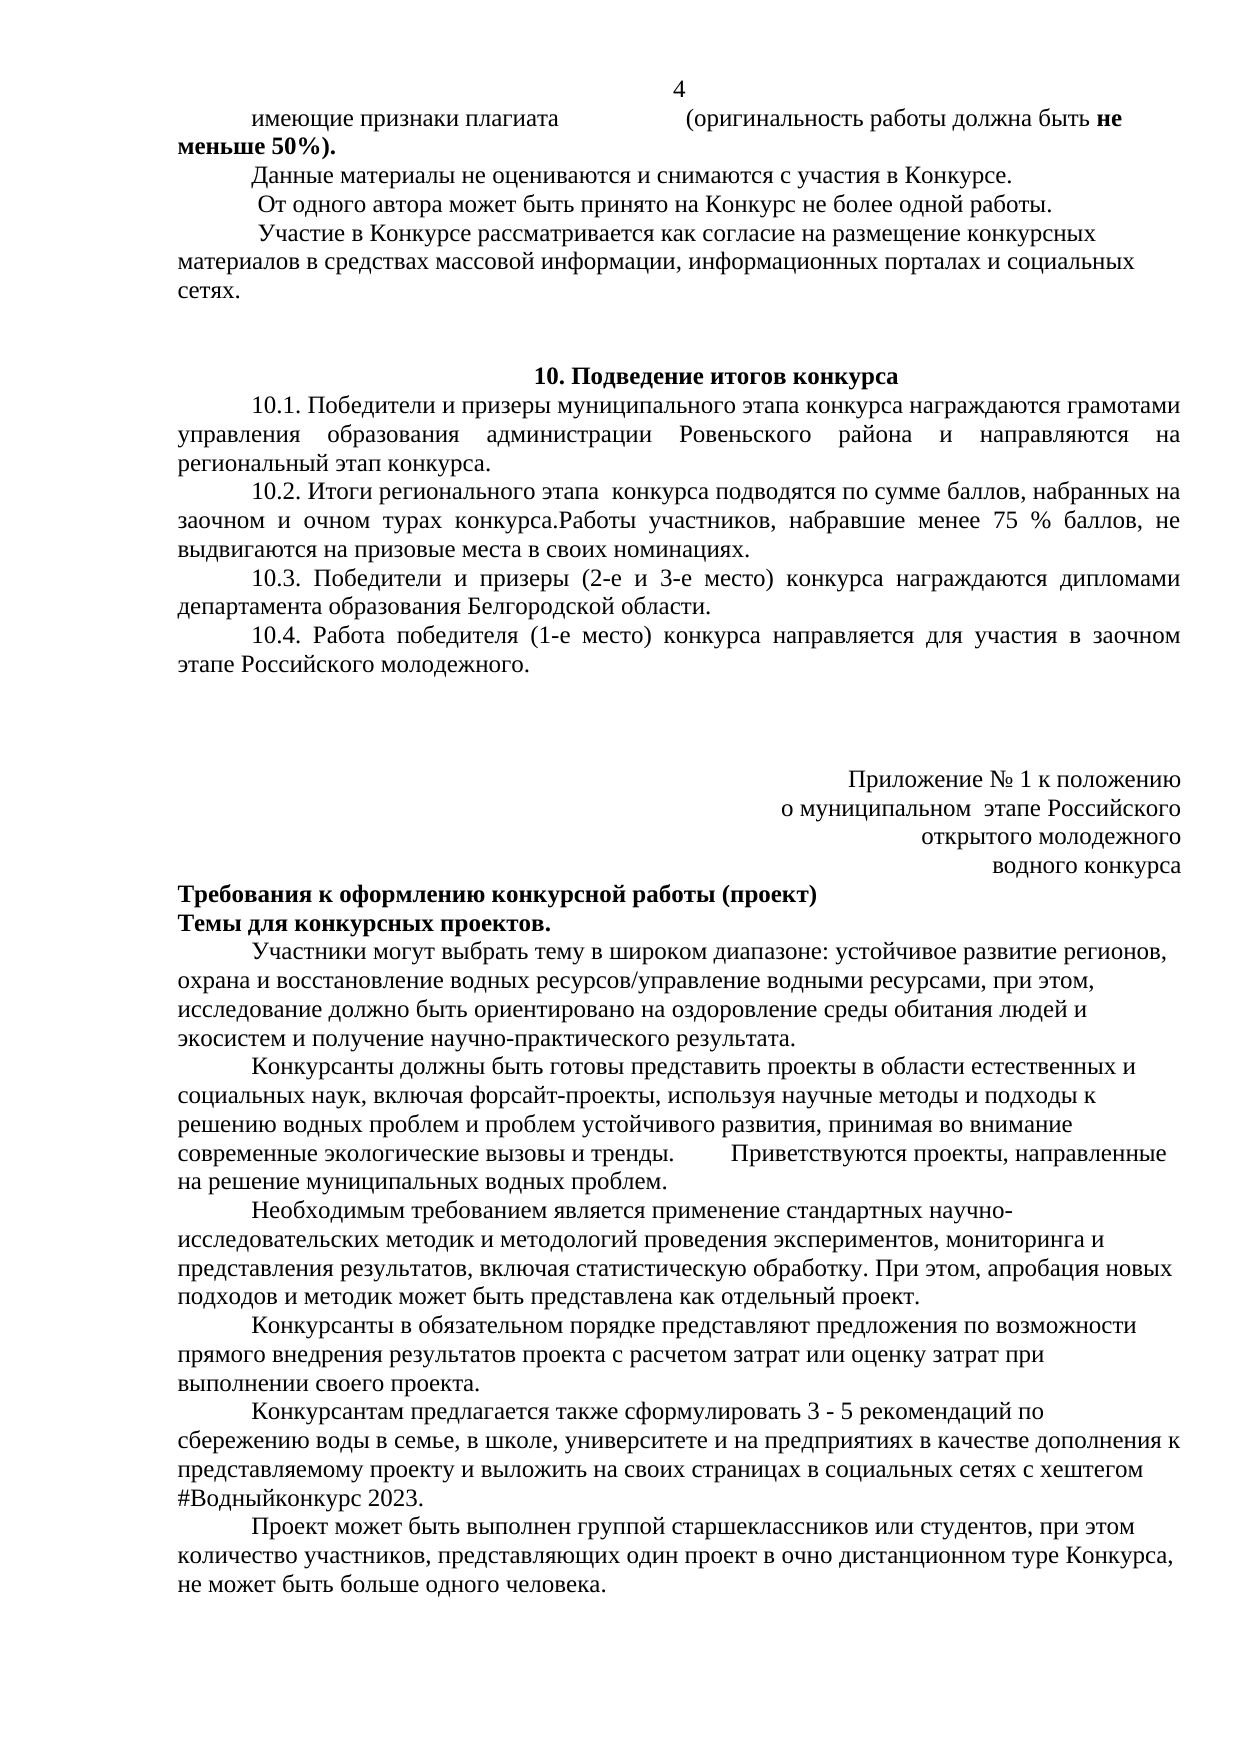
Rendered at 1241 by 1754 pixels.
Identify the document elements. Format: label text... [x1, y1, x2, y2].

text От одного автора может быть принято на Конкурс не более одной работы. [177, 189, 1181, 218]
text Конкурсантам предлагается также сформулировать 3 - 5 рекомендаций по сбережению воды в семье, в школе, университете и на предприятиях в качестве дополнения к представляемому проекту и выложить на своих страницах в социальных сетях с хештегом #Водныйконкурс 2023. [177, 1396, 1181, 1511]
text Конкурсанты должны быть готовы представить проекты в области естественных и социальных наук, включая форсайт-проекты, используя научные методы и подходы к решению водных проблем и проблем устойчивого развития, принимая во внимание современные экологические вызовы и тренды. Приветствуются проекты, направленные на решение муниципальных водных проблем. [177, 1051, 1181, 1195]
text Конкурсанты в обязательном порядке представляют предложения по возможности прямого внедрения результатов проекта с расчетом затрат или оценку затрат при выполнении своего проекта. [177, 1310, 1181, 1396]
text водного конкурса [177, 850, 1181, 879]
text Требования к оформлению конкурсной работы (проект) [177, 879, 1181, 908]
text Приложение № 1 к положению [177, 764, 1181, 793]
text 10.4. Работа победителя (1-е место) конкурса направляется для участия в заочном этапе Российского молодежного. [177, 620, 1181, 678]
text 10.3. Победители и призеры (2-е и 3-е место) конкурса награждаются дипломами департамента образования Белгородской области. [177, 563, 1181, 620]
text имеющие признаки плагиата (оригинальность работы должна быть не [177, 103, 1181, 131]
text Участие в Конкурсе рассматривается как согласие на размещение конкурсных материалов в средствах массовой информации, информационных порталах и социальных сетях. [177, 218, 1181, 304]
text Участники могут выбрать тему в широком диапазоне: устойчивое развитие регионов, охрана и восстановление водных ресурсов/управление водными ресурсами, при этом, исследование должно быть ориентировано на оздоровление среды обитания людей и экосистем и получение научно-практического результата. [177, 936, 1181, 1051]
text 10.2. Итоги регионального этапа конкурса подводятся по сумме баллов, набранных на заочном и очном турах конкурса.Работы участников, набравшие менее 75 % баллов, не выдвигаются на призовые места в своих номинациях. [177, 476, 1181, 563]
text 10. Подведение итогов конкурса [177, 361, 1181, 390]
text меньше 50%). [177, 131, 1181, 160]
text Темы для конкурсных проектов. [177, 908, 1181, 936]
text Проект может быть выполнен группой старшеклассников или студентов, при этом количество участников, представляющих один проект в очно дистанционном туре Конкурса, не может быть больше одного человека. [177, 1511, 1181, 1598]
text 10.1. Победители и призеры муниципального этапа конкурса награждаются грамотами управления образования администрации Ровеньского района и направляются на региональный этап конкурса. [177, 390, 1181, 476]
text Необходимым требованием является применение стандартных научно-исследовательских методик и методологий проведения экспериментов, мониторинга и представления результатов, включая статистическую обработку. При этом, апробация новых подходов и методик может быть представлена как отдельный проект. [177, 1195, 1181, 1310]
text Данные материалы не оцениваются и снимаются с участия в Конкурсе. [177, 160, 1181, 189]
text о муниципальном этапе Российского [177, 793, 1181, 821]
text открытого молодежного [177, 821, 1181, 850]
